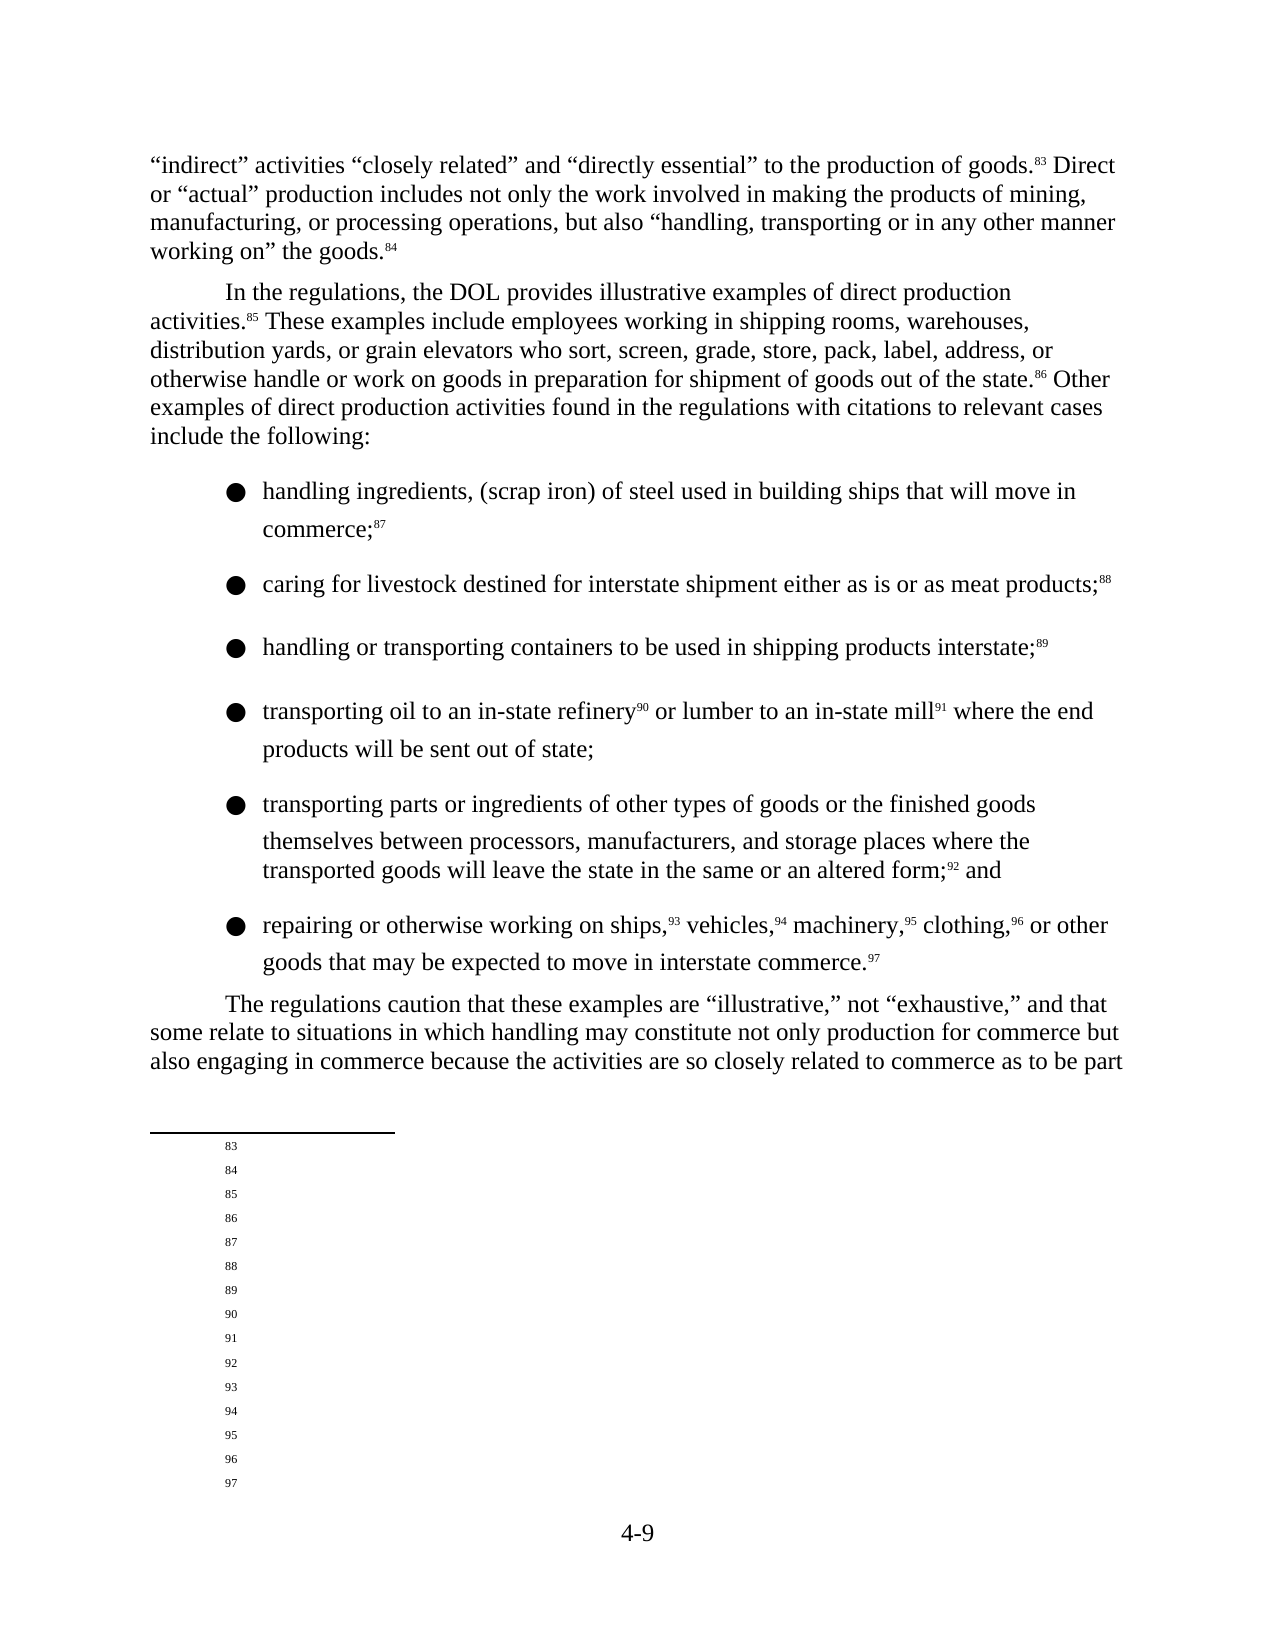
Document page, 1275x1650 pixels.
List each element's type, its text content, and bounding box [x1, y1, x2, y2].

list transporting oil to an in-state refinery or lumber to an in-state mill where the end products will be sent out of state; [225, 682, 1125, 762]
list handling ingredients, (scrap iron) of steel used in building ships that will move in commerce; [225, 462, 1125, 542]
list transporting parts or ingredients of other types of goods or the finished goods themselves between processors, manufacturers, and storage places where the transported goods will leave the state in the same or an altered form; and [225, 775, 1125, 884]
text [150, 150, 1125, 265]
list handling or transporting containers to be used in shipping products interstate; [225, 619, 1125, 670]
text The regulations caution that these examples are “illustrative,” not “exhaustive,” and that some relate to situations in which handling may constitute not only production for commerce but also engaging in commerce because the activities are so closely related to commerce as to be part of it. However, as the regulations note, handling or working on goods constitutes engagement in “commerce” only and not engagement in the production of goods for commerce when it is done by employees of a common carrier and is itself the means whereby interstate movement of the good by the carrier is accomplished; these employees are covered only under the phrase “engaged in commerce.” [150, 989, 1125, 1075]
list caring for livestock destined for interstate shipment either as is or as meat products; [225, 555, 1125, 606]
text In the regulations, the DOL provides illustrative examples of direct production activities. These examples include employees working in shipping rooms, warehouses, distribution yards, or grain elevators who sort, screen, grade, store, pack, label, address, or otherwise handle or work on goods in preparation for shipment of goods out of the state. Other examples of direct production activities found in the regulations with citations to relevant cases include the following: [150, 277, 1125, 450]
list repairing or otherwise working on ships, vehicles, machinery, clothing, or other goods that may be expected to move in interstate commerce. [225, 896, 1125, 976]
